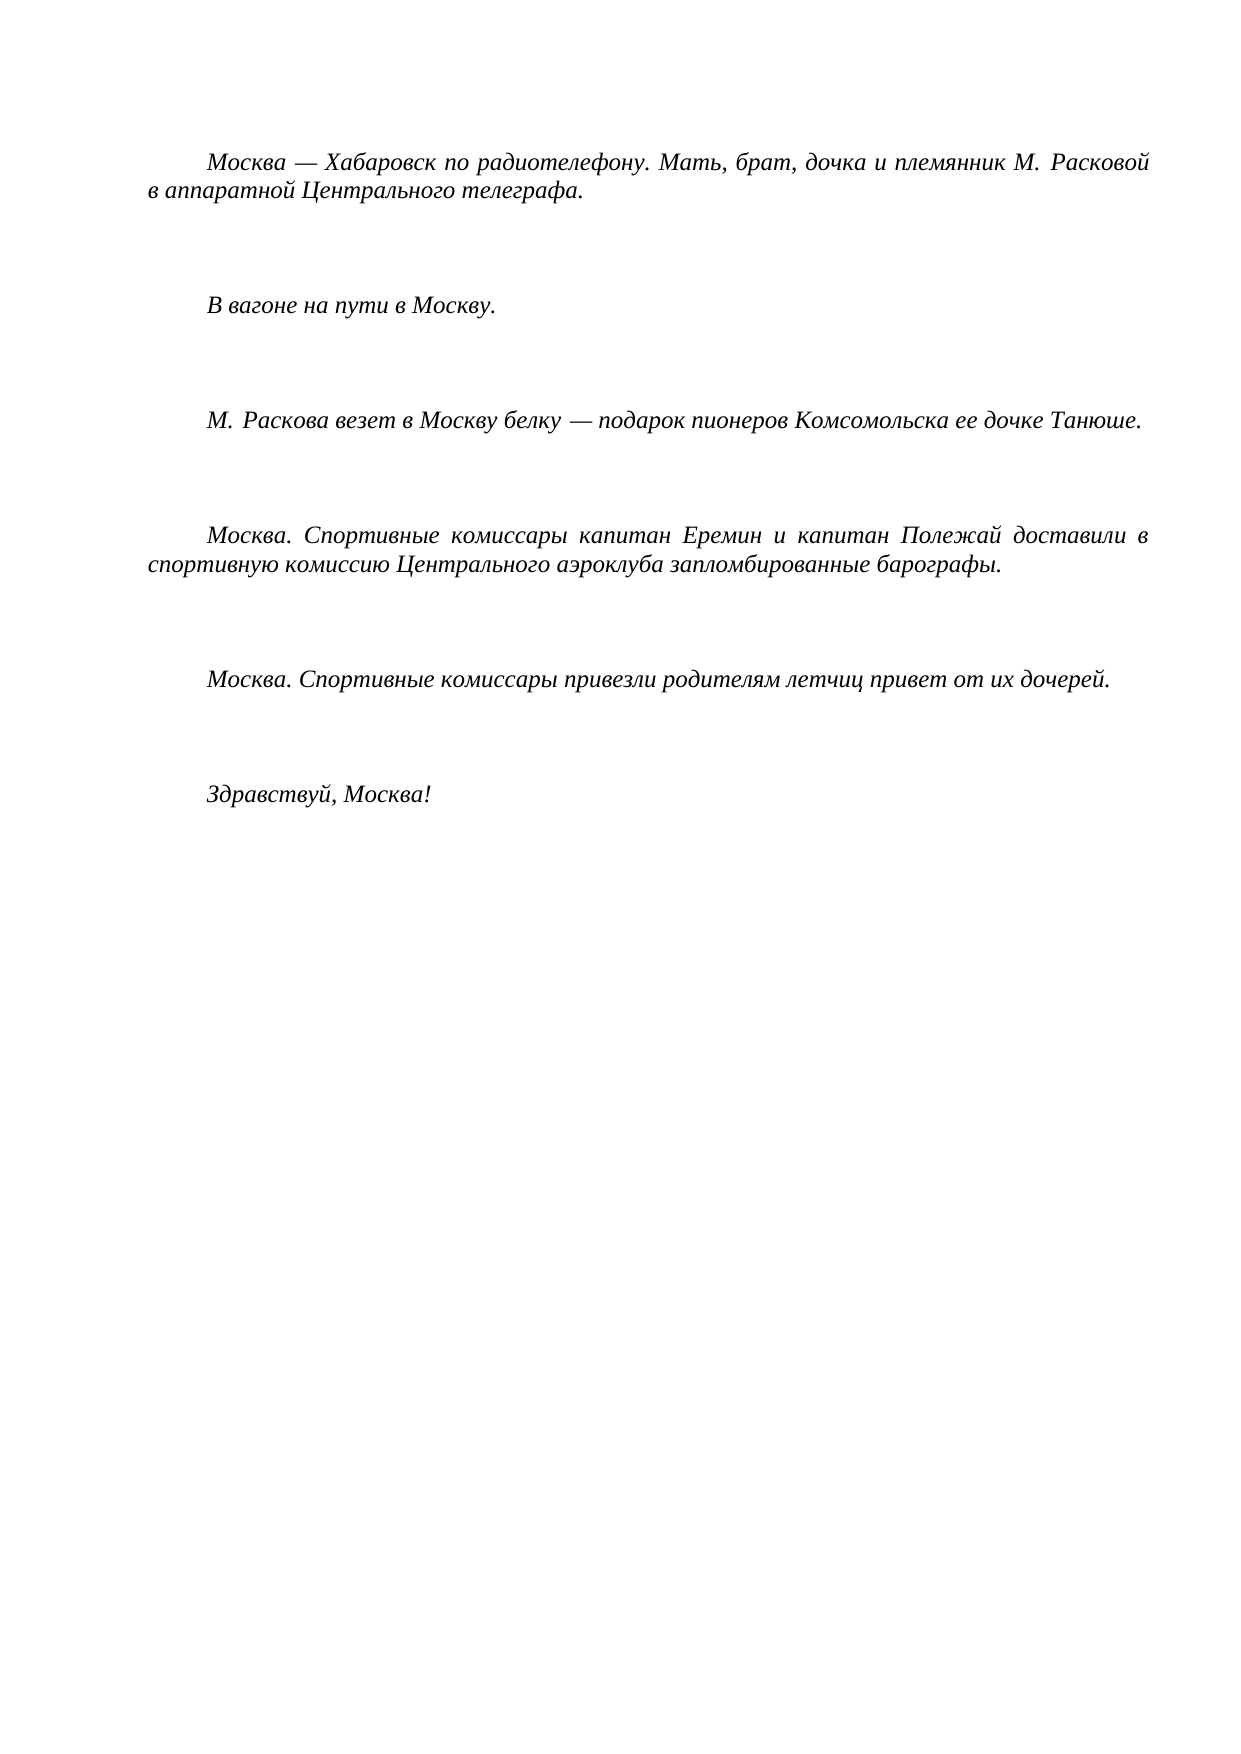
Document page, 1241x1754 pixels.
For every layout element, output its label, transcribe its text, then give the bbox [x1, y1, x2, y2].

text М. Раскова везет в Москву белку — подарок пионеров Комсомольска ее дочке Танюше. [148, 406, 1152, 434]
text Москва. Спортивные комиссары привезли родителям летчиц привет от их дочерей. [148, 664, 1152, 693]
text Здравствуй, Москва! [148, 779, 1152, 808]
text Москва. Спортивные комиссары капитан Еремин и капитан Полежай доставили в спортивную комиссию Центрального аэроклуба запломбированные барографы. [148, 521, 1152, 578]
text В вагоне на пути в Москву. [148, 291, 1152, 319]
text Москва — Хабаровск по радиотелефону. Мать, брат, дочка и племянник М. Расковой в аппаратной Центрального телеграфа. [148, 147, 1152, 204]
